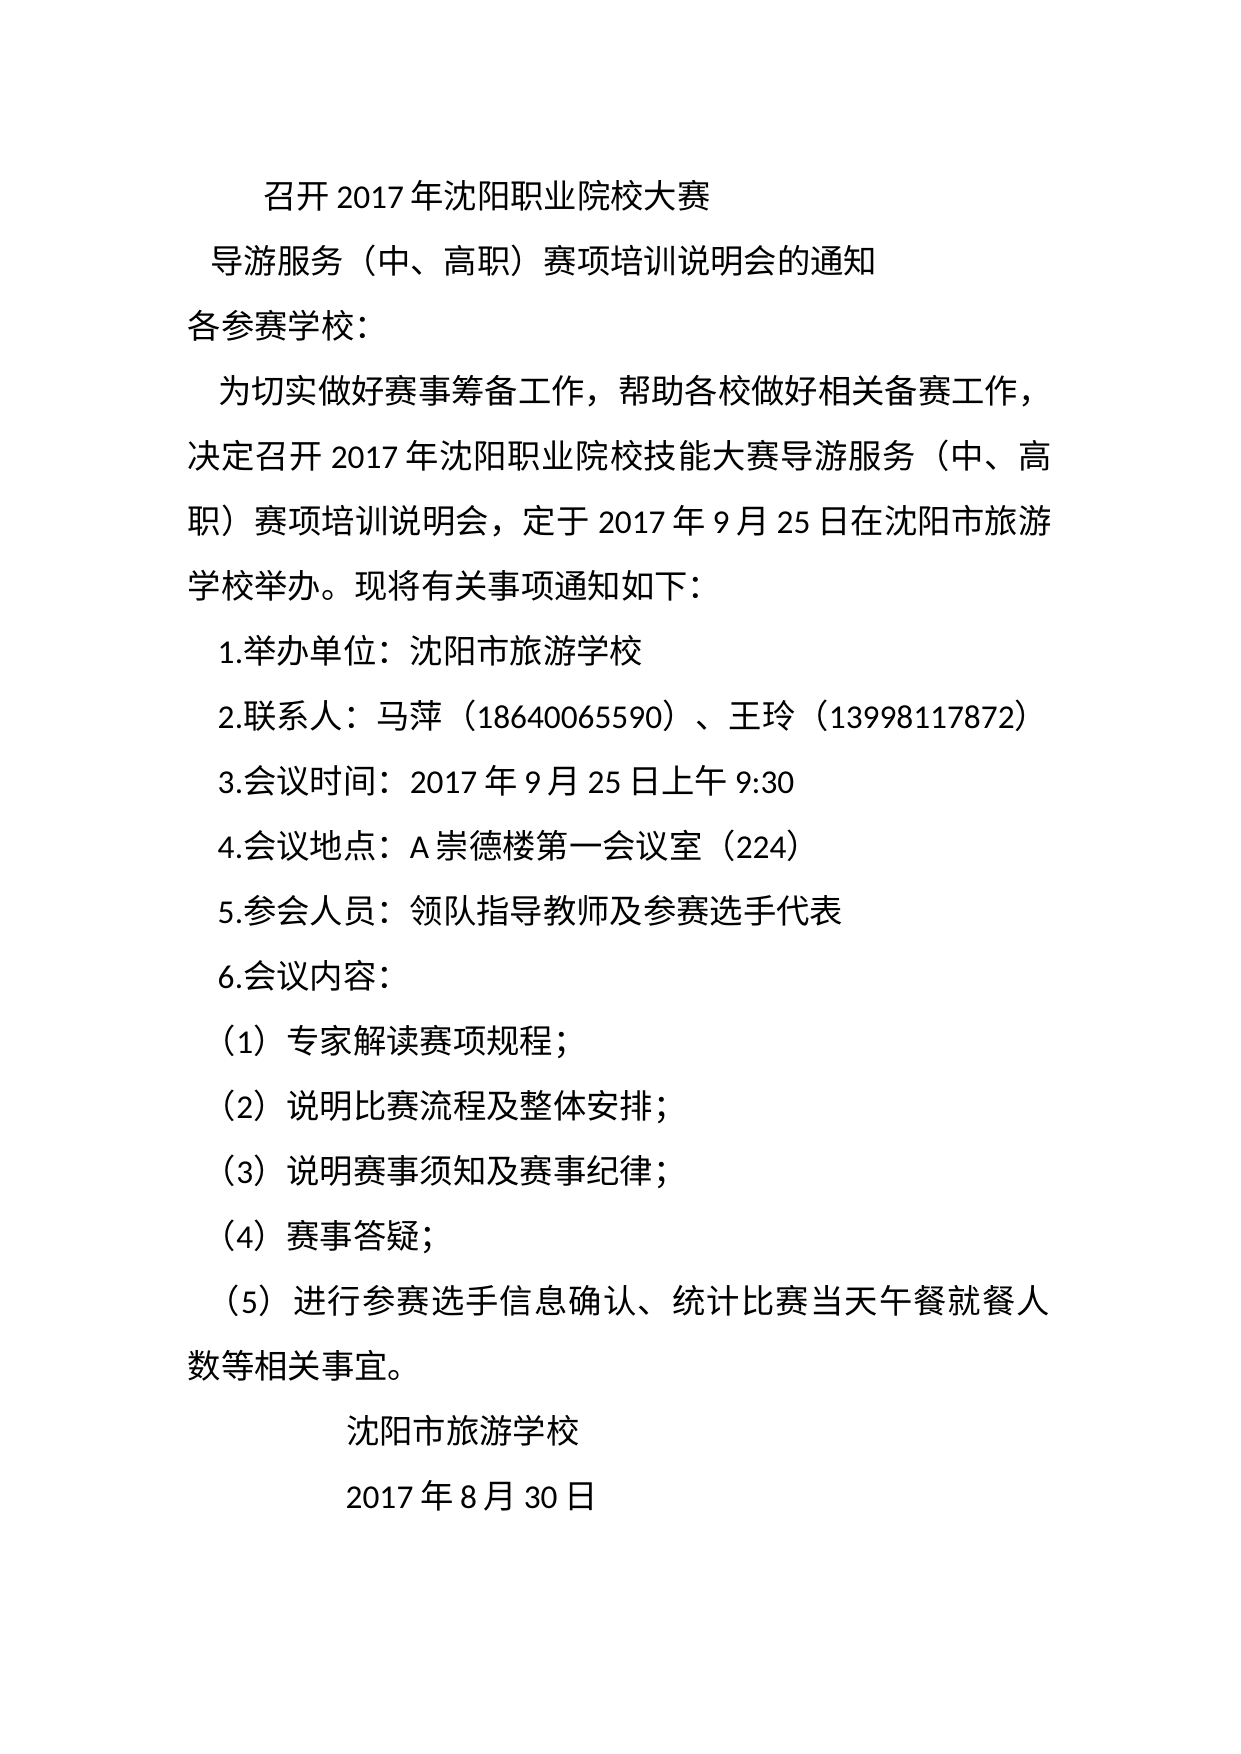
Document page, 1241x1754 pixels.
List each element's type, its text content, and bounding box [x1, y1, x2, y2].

text （4）赛事答疑； [187, 1202, 1053, 1267]
text 各参赛学校： [187, 292, 1053, 357]
text 2.联系人：马萍（18640065590）、王玲（13998117872） [187, 682, 1053, 747]
text （5）进行参赛选手信息确认、统计比赛当天午餐就餐人数等相关事宜。 [187, 1267, 1053, 1397]
text 6.会议内容： [187, 942, 1053, 1007]
text 导游服务（中、高职）赛项培训说明会的通知 [187, 227, 1053, 292]
text 2017年8月30日 [187, 1462, 1053, 1527]
text 3.会议时间：2017年9月25日上午9:30 [187, 747, 1053, 812]
text （3）说明赛事须知及赛事纪律； [187, 1137, 1053, 1202]
text 5.参会人员：领队指导教师及参赛选手代表 [187, 877, 1053, 942]
text 沈阳市旅游学校 [187, 1397, 1053, 1462]
text （2）说明比赛流程及整体安排； [187, 1072, 1053, 1137]
text 1.举办单位：沈阳市旅游学校 [187, 617, 1053, 682]
text 召开2017年沈阳职业院校大赛 [187, 162, 1053, 227]
text （1）专家解读赛项规程； [187, 1007, 1053, 1072]
text 为切实做好赛事筹备工作，帮助各校做好相关备赛工作，决定召开2017年沈阳职业院校技能大赛导游服务（中、高职）赛项培训说明会，定于2017年9月25日在沈阳市旅游学校举办。现将有关事项通知如下： [187, 357, 1053, 617]
text 4.会议地点：A崇德楼第一会议室（224） [187, 812, 1053, 877]
